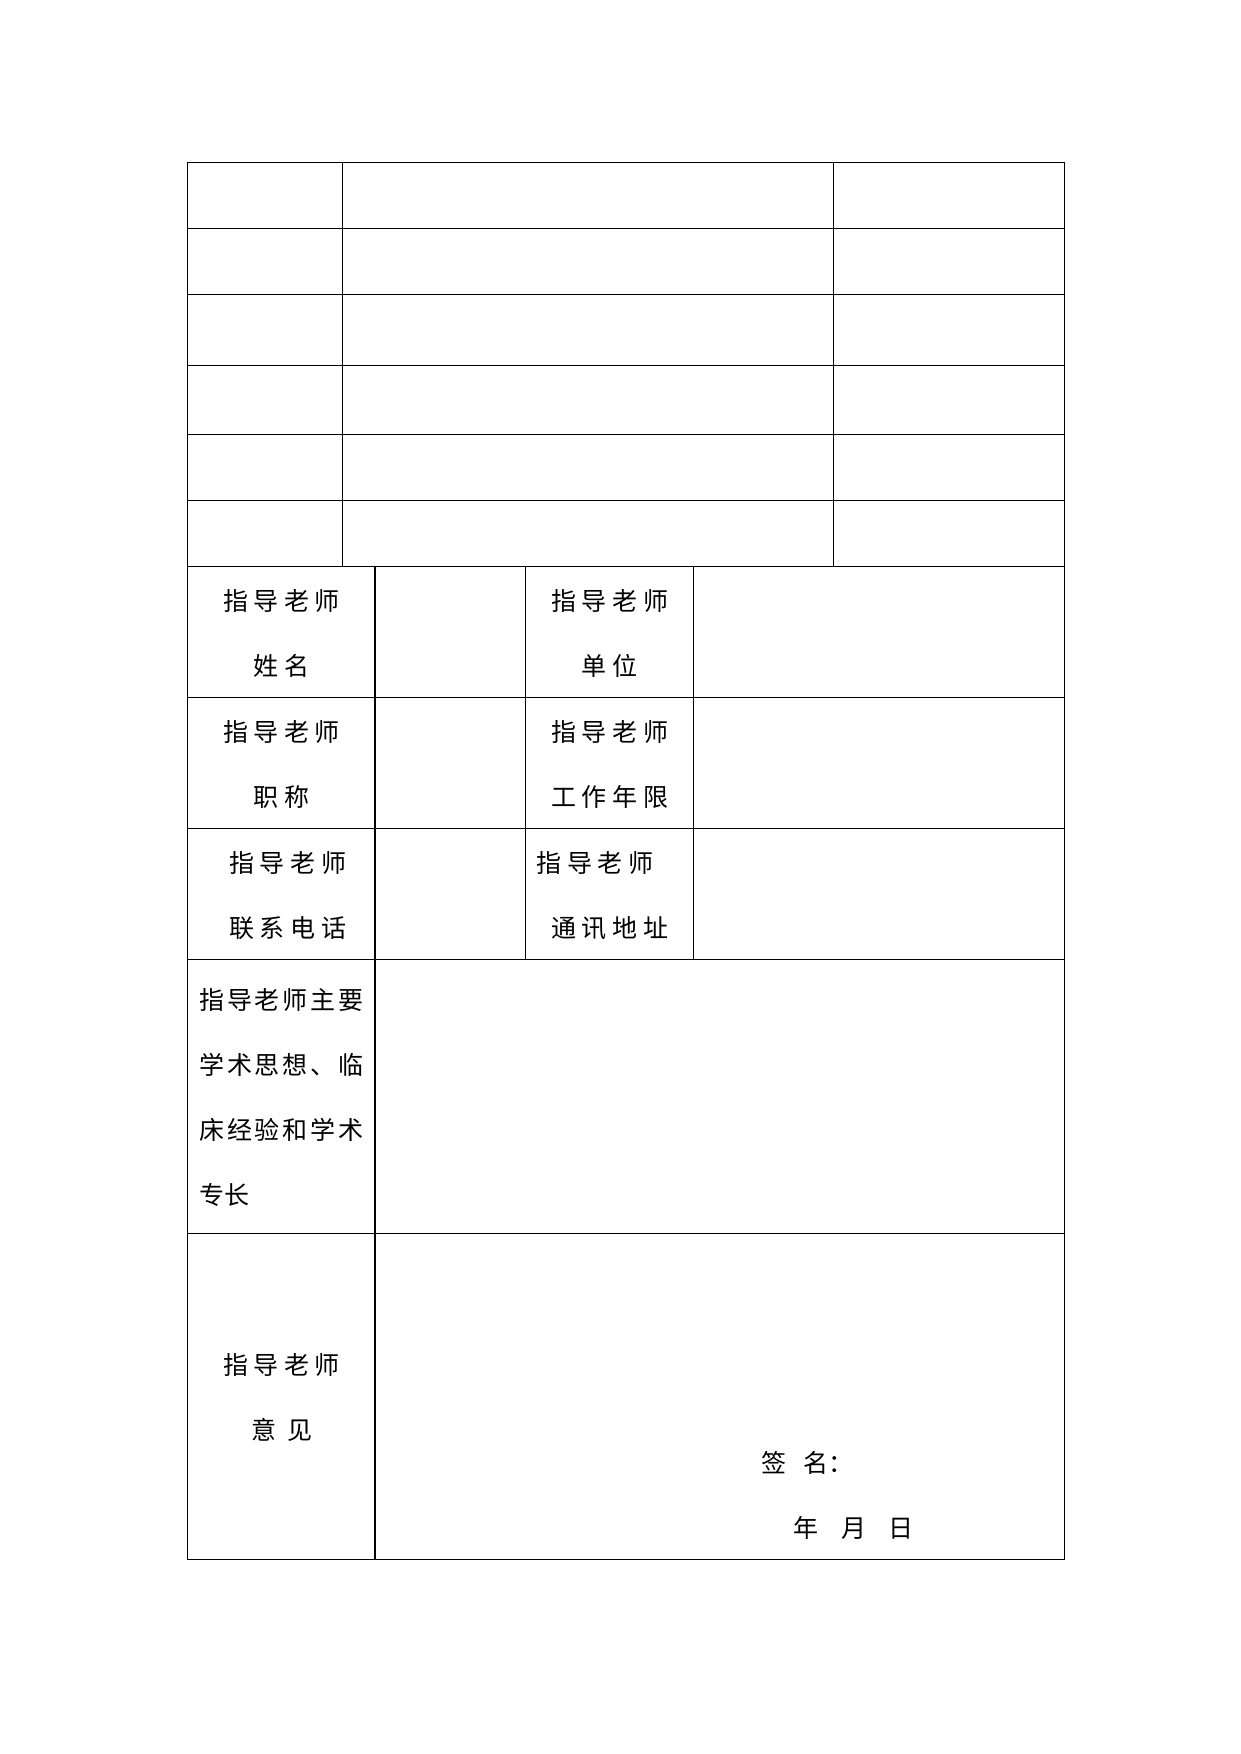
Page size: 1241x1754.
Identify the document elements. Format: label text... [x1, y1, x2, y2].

table_cell [834, 295, 1064, 365]
table_cell [376, 698, 525, 828]
table_cell [188, 435, 342, 500]
table_cell 指 导 老 师 联 系 电 话 [188, 829, 374, 959]
table_cell [343, 501, 833, 566]
table_cell 指导老师主要学术思想、临床经验和学术专长 [188, 960, 374, 1233]
table_cell [834, 163, 1064, 228]
table_cell 指 导 老 师 通 讯 地 址 [526, 829, 693, 959]
table_cell [376, 960, 1064, 1233]
table_cell [834, 366, 1064, 434]
table_cell 指 导 老 师 意 见 [188, 1234, 374, 1559]
table_cell [834, 435, 1064, 500]
table_cell [694, 829, 1064, 959]
table_cell [188, 501, 342, 566]
table_cell [376, 567, 525, 697]
table_cell [188, 229, 342, 294]
table_cell [343, 229, 833, 294]
table_cell [376, 829, 525, 959]
table_cell [188, 366, 342, 434]
table_cell [188, 295, 342, 365]
table_cell [343, 435, 833, 500]
table_cell 指 导 老 师 姓 名 [188, 567, 374, 697]
table_cell [834, 229, 1064, 294]
table_cell 指 导 老 师 工 作 年 限 [526, 698, 693, 828]
table_cell [694, 567, 1064, 697]
table_cell [343, 163, 833, 228]
table_cell [694, 698, 1064, 828]
table_cell [343, 366, 833, 434]
table_cell 签 名： 年 月 日 [376, 1234, 1064, 1559]
table_cell [343, 295, 833, 365]
table_cell [834, 501, 1064, 566]
table_cell 指 导 老 师 单 位 [526, 567, 693, 697]
table_cell 指 导 老 师 职 称 [188, 698, 374, 828]
table_cell [188, 163, 342, 228]
